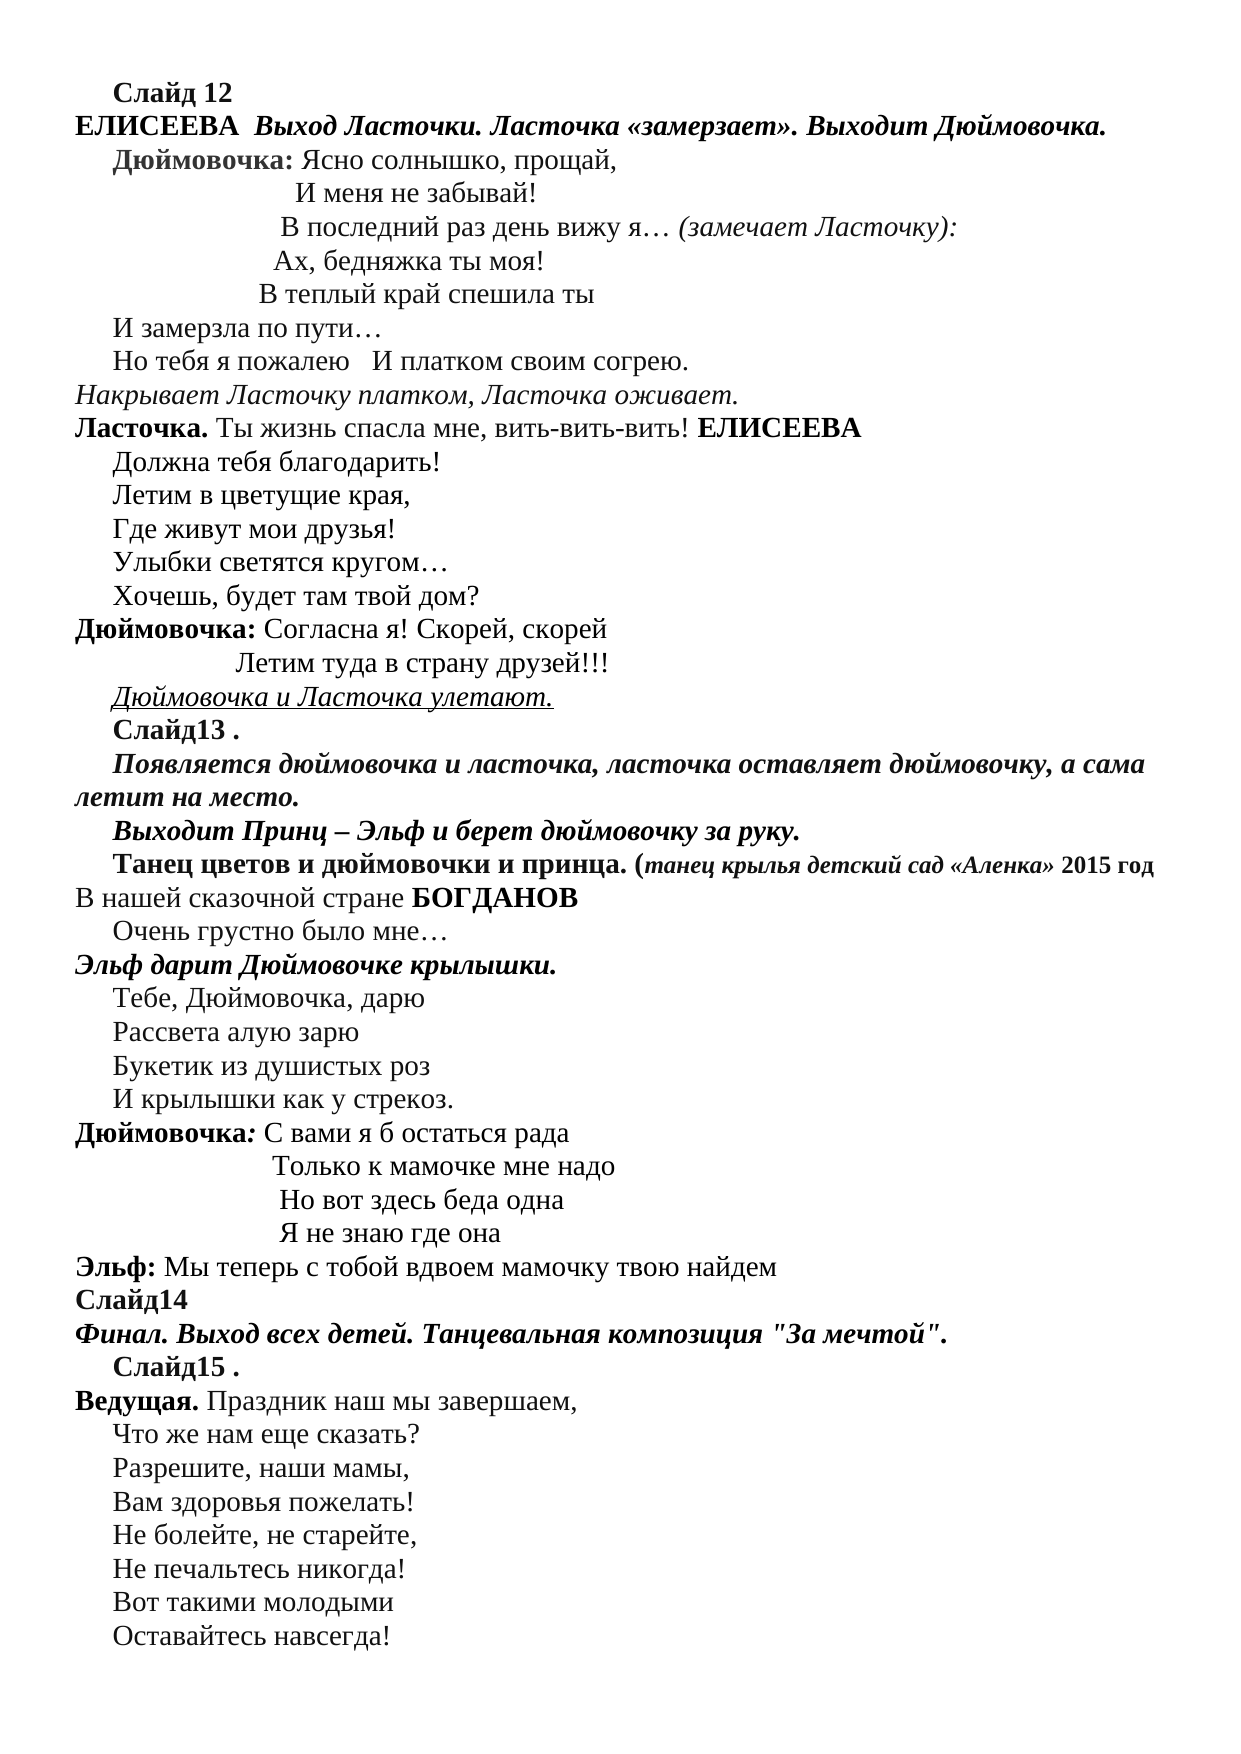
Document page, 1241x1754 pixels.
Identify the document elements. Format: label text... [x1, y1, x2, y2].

text В теплый край спешила ты [75, 276, 1165, 310]
text Летим туда в страну друзей!!! [75, 645, 1165, 679]
text В последний раз день вижу я… (замечает Ласточку): [75, 209, 1165, 243]
text Слайд13 . [75, 712, 1165, 746]
text Букетик из душистых роз [75, 1048, 1165, 1081]
text Но тебя я пожалею И платком своим согрею. [75, 343, 1165, 377]
text Летим в цветущие края, [75, 477, 1165, 511]
text Рассвета алую зарю [75, 1014, 1165, 1048]
text Не болейте, не старейте, [75, 1517, 1165, 1551]
text Дюймовочка: С вами я б остаться рада [75, 1115, 1165, 1148]
text Только к мамочке мне надо [75, 1148, 1165, 1182]
text Должна тебя благодарить! [75, 444, 1165, 477]
text Тебе, Дюймовочка, дарю [75, 981, 1165, 1014]
text И меня не забывай! [75, 176, 1165, 209]
text Ласточка. Ты жизнь спасла мне, вить-вить-вить! ЕЛИСЕЕВА [75, 410, 1165, 444]
text Очень грустно было мне… [75, 913, 1165, 947]
text Ах, бедняжка ты моя! [75, 243, 1165, 276]
text Но вот здесь беда одна [75, 1182, 1165, 1215]
text Разрешите, наши мамы, [75, 1450, 1165, 1484]
text Где живут мои друзья! [75, 511, 1165, 544]
text Эльф дарит Дюймовочке крылышки. [75, 947, 1165, 981]
text Слайд 12 [75, 75, 1165, 108]
text Что же нам еще сказать? [75, 1417, 1165, 1450]
text Дюймовочка и Ласточка улетают. [75, 679, 1165, 712]
text Вам здоровья пожелать! [75, 1484, 1165, 1517]
text Оставайтесь навсегда! [75, 1618, 1165, 1651]
text Вот такими молодыми [75, 1584, 1165, 1618]
text Финал. Выход всех детей. Танцевальная композиция "За мечтой". [75, 1316, 1165, 1349]
text Слайд15 . [75, 1349, 1165, 1383]
text Не печальтесь никогда! [75, 1551, 1165, 1584]
text Эльф: Мы теперь с тобой вдвоем мамочку твою найдем [75, 1249, 1165, 1282]
text И крылышки как у стрекоз. [75, 1081, 1165, 1115]
text Слайд14 [75, 1282, 1165, 1316]
text Хочешь, будет там твой дом? [75, 578, 1165, 612]
text Накрывает Ласточку платком, Ласточка оживает. [75, 377, 1165, 410]
text В нашей сказочной стране БОГДАНОВ [75, 880, 1165, 913]
text Дюймовочка: Согласна я! Скорей, скорей [75, 612, 1165, 645]
text Улыбки светятся кругом… [75, 544, 1165, 578]
text Дюймовочка: Ясно солнышко, прощай, [75, 142, 1165, 176]
text Выходит Принц – Эльф и берет дюймовочку за руку. [75, 813, 1165, 846]
text Появляется дюймовочка и ласточка, ласточка оставляет дюймовочку, а сама летит на место. [75, 746, 1165, 813]
text ЕЛИСЕЕВА Выход Ласточки. Ласточка «замерзает». Выходит Дюймовочка. [75, 108, 1165, 142]
text И замерзла по пути… [75, 310, 1165, 343]
text Я не знаю где она [75, 1215, 1165, 1249]
text Ведущая. Праздник наш мы завершаем, [75, 1383, 1165, 1417]
text Танец цветов и дюймовочки и принца. (танец крылья детский сад «Аленка» 2015 год [75, 846, 1165, 880]
